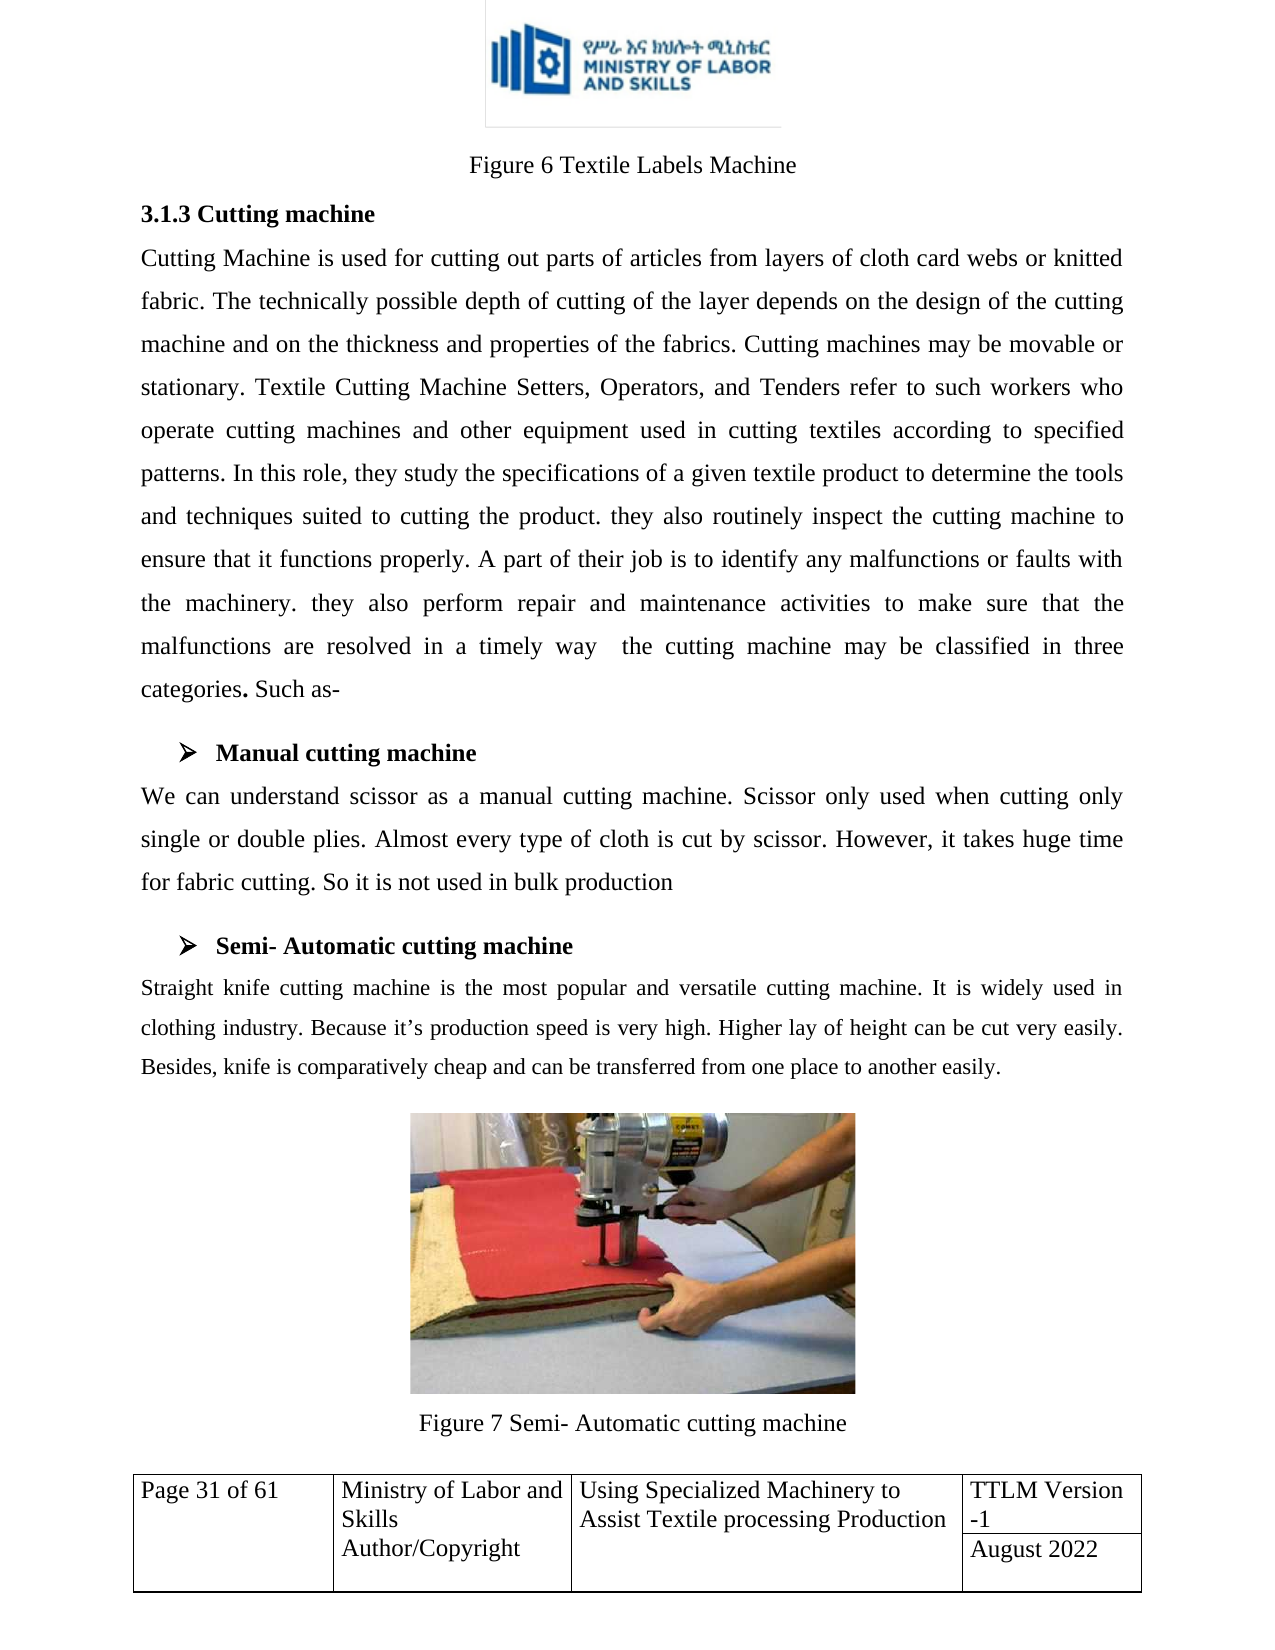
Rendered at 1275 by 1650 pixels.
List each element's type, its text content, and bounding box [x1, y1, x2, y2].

text We can understand scissor as a manual cutting machine. Scissor only used when cutting only single or double plies. Almost every type of cloth is cut by scissor. However, it takes huge time for fabric cutting. So it is not used in bulk production [141, 781, 1125, 896]
text Straight knife cutting machine is the most popular and versatile cutting machine. It is widely used in clothing industry. Because it’s production speed is very high. Higher lay of height can be cut very easily. Besides, knife is comparatively cheap and can be transferred from one place to another easily. [141, 974, 1125, 1080]
picture [410, 1113, 856, 1394]
list Semi- Automatic cutting machine [178, 931, 1125, 960]
picture [484, 0, 782, 129]
list Manual cutting machine [178, 738, 1125, 767]
text Figure 6 Textile Labels Machine [141, 150, 1125, 179]
text Figure 7 Semi- Automatic cutting machine [141, 1408, 1125, 1437]
subtitle 3.1.3 Cutting machine [141, 199, 1125, 228]
text Cutting Machine is used for cutting out parts of articles from layers of cloth card webs or knitted fabric. The technically possible depth of cutting of the layer depends on the design of the cutting machine and on the thickness and properties of the fabrics. Cutting machines may be movable or stationary. Textile Cutting Machine Setters, Operators, and Tenders refer to such workers who operate cutting machines and other equipment used in cutting textiles according to specified patterns. In this role, they study the specifications of a given textile product to determine the tools and techniques suited to cutting the product. they also routinely inspect the cutting machine to ensure that it functions properly. A part of their job is to identify any malfunctions or faults with the machinery. they also perform repair and maintenance activities to make sure that the malfunctions are resolved in a timely way the cutting machine may be classified in three categories. Such as- [141, 243, 1125, 703]
